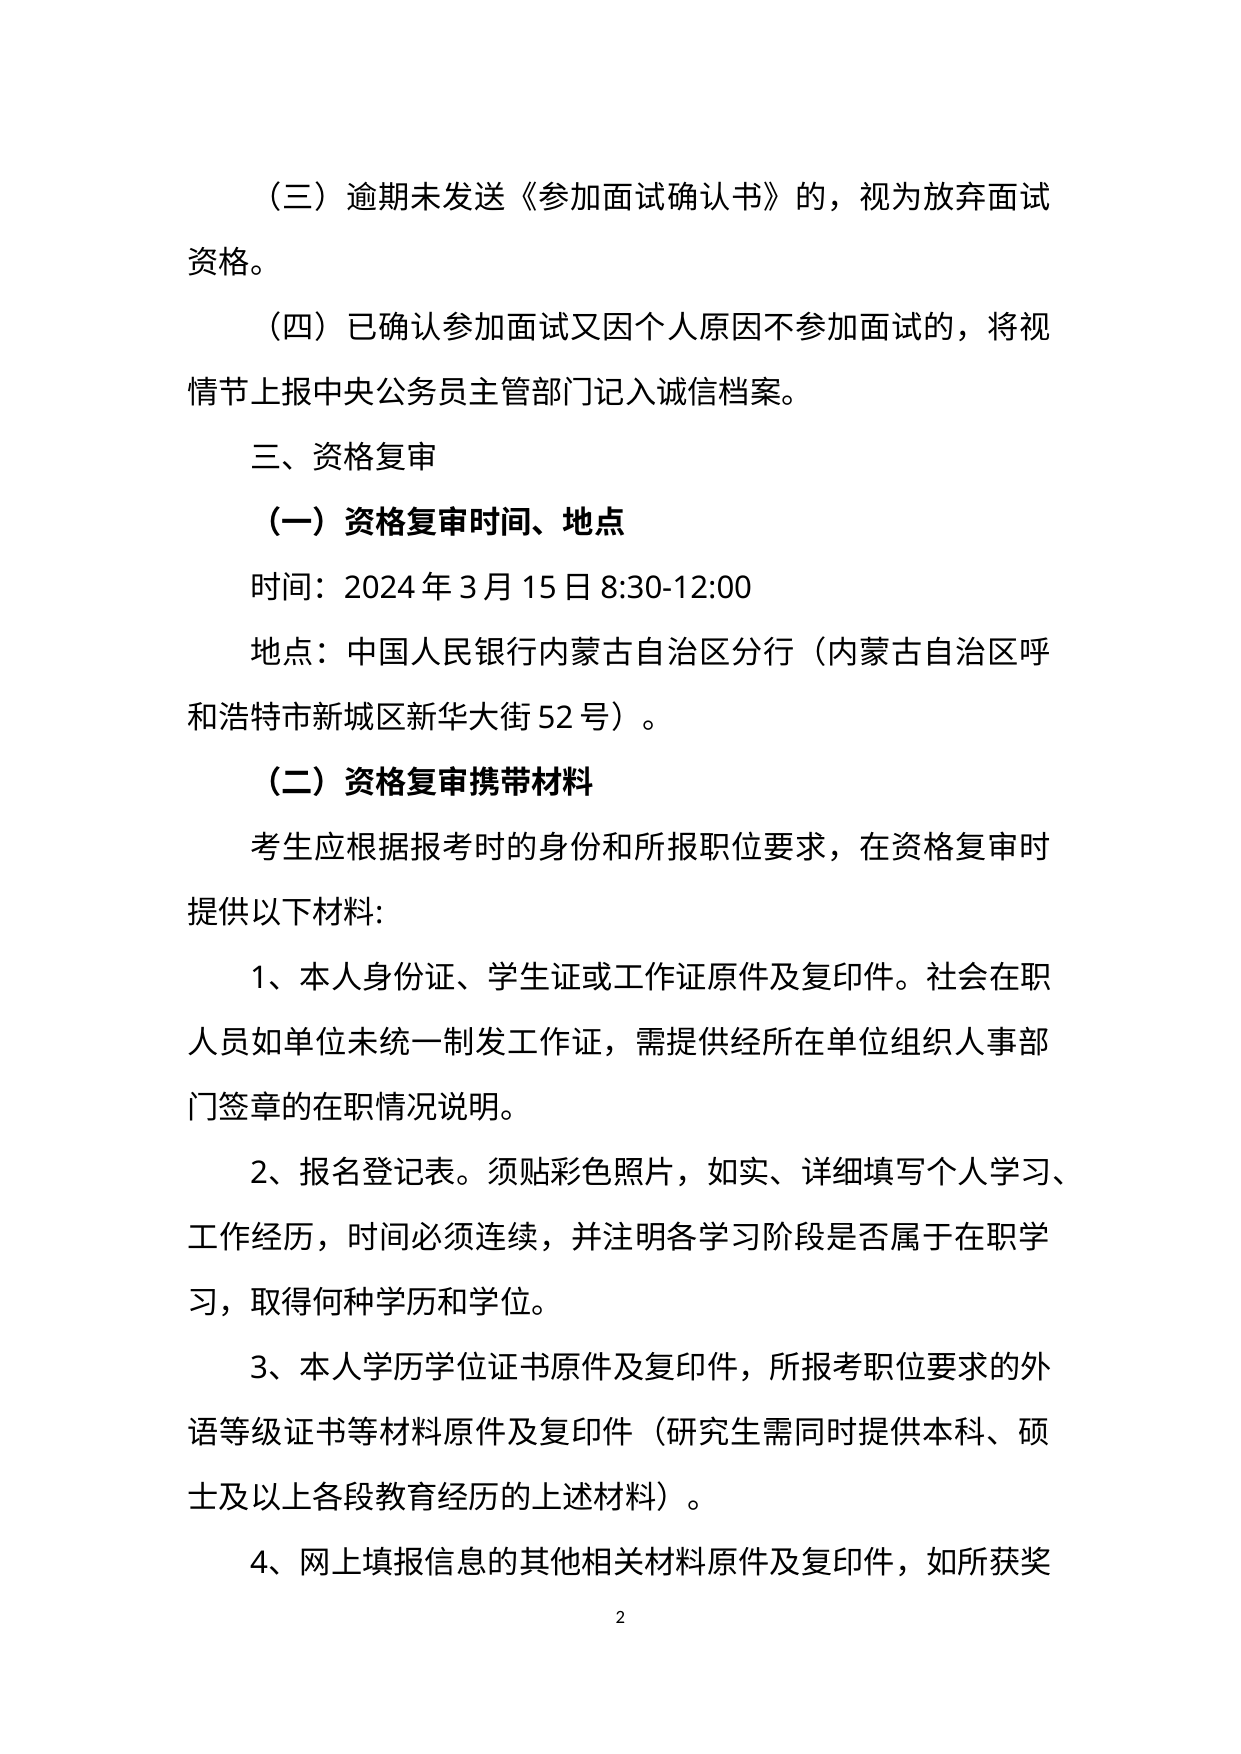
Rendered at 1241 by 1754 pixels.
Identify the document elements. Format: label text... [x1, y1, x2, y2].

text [187, 1527, 1053, 1592]
text 3、本人学历学位证书原件及复印件，所报考职位要求的外语等级证书等材料原件及复印件（研究生需同时提供本科、硕士及以上各段教育经历的上述材料）。 [187, 1332, 1053, 1527]
text 考生应根据报考时的身份和所报职位要求，在资格复审时提供以下材料: [187, 812, 1053, 942]
text （四）已确认参加面试又因个人原因不参加面试的，将视情节上报中央公务员主管部门记入诚信档案。 [187, 292, 1053, 422]
text （一）资格复审时间、地点 [187, 487, 1053, 552]
text （三）逾期未发送《参加面试确认书》的，视为放弃面试资格。 [187, 162, 1053, 292]
text 地点：中国人民银行内蒙古自治区分行（内蒙古自治区呼和浩特市新城区新华大街52号）。 [187, 617, 1053, 747]
text 时间：2024年3月15日8:30-12:00 [187, 552, 1053, 617]
text 1、本人身份证、学生证或工作证原件及复印件。社会在职人员如单位未统一制发工作证，需提供经所在单位组织人事部门签章的在职情况说明。 [187, 942, 1053, 1137]
text 三、资格复审 [187, 422, 1053, 487]
text 2、报名登记表。须贴彩色照片，如实、详细填写个人学习、工作经历，时间必须连续，并注明各学习阶段是否属于在职学习，取得何种学历和学位。 [187, 1137, 1053, 1332]
text （二）资格复审携带材料 [187, 747, 1053, 812]
